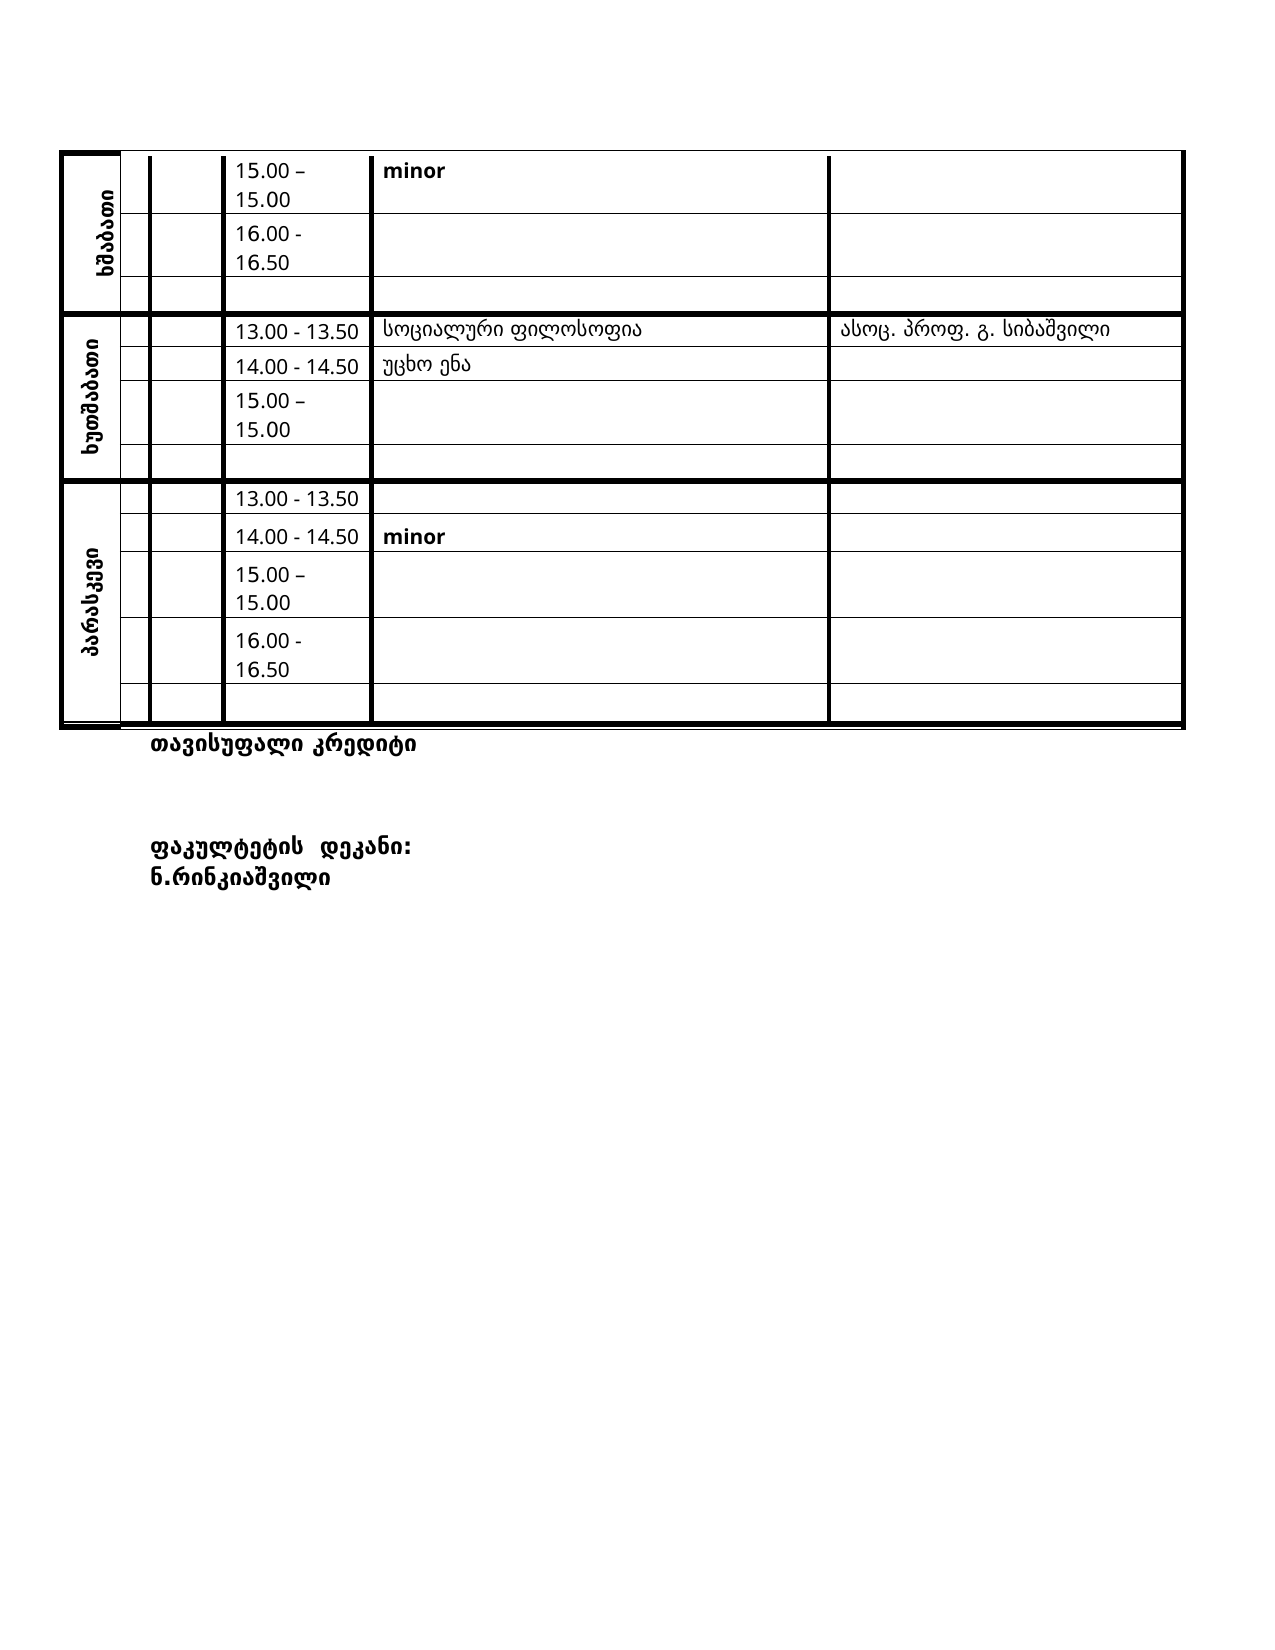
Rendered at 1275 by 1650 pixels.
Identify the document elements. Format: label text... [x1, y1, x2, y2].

table_cell 15.00 – 15.00 [226, 552, 369, 617]
table_cell [831, 214, 1181, 276]
table_cell [152, 347, 221, 380]
table_cell ხუთშაბათი [64, 317, 120, 478]
table_cell 15.00 – 15.00 [226, 381, 369, 443]
table_cell [374, 214, 827, 276]
table_cell minor [374, 514, 827, 551]
table_cell [121, 347, 148, 380]
table_cell [121, 381, 148, 443]
table_cell [831, 514, 1181, 551]
table_cell [226, 277, 369, 311]
table_cell [831, 445, 1181, 478]
table_cell [831, 552, 1181, 617]
table_cell [226, 445, 369, 478]
table_cell უცხო ენა [374, 347, 827, 380]
table_cell [152, 445, 221, 478]
text თავისუფალი კრედიტი [150, 730, 1125, 757]
table_cell [152, 317, 221, 346]
table_cell [121, 445, 148, 478]
table_cell [121, 317, 148, 346]
table_cell [831, 277, 1181, 311]
table_cell [152, 484, 221, 513]
table_cell ასოც. პროფ. გ. სიბაშვილი [831, 317, 1181, 346]
table_cell [831, 347, 1181, 380]
table_cell [152, 277, 221, 311]
table_cell [121, 484, 148, 513]
table_cell [374, 552, 827, 617]
table_cell 14.00 - 14.50 [226, 347, 369, 380]
table_cell [121, 151, 150, 213]
table_cell [226, 684, 369, 721]
table_cell [831, 381, 1181, 443]
text ფაკულტეტის დეკანი: ნ.რინკიაშვილი [150, 833, 1125, 891]
table_cell [374, 618, 827, 683]
table_cell [152, 514, 221, 551]
table_cell [831, 484, 1181, 513]
table_cell [374, 277, 827, 311]
table_cell [374, 484, 827, 513]
table_cell პარასკევი [64, 484, 120, 721]
table_cell 13.00 - 13.50 [226, 484, 369, 513]
table_cell [374, 381, 827, 443]
table_cell [831, 618, 1181, 683]
table_cell [121, 277, 148, 311]
table_cell [152, 381, 221, 443]
table_cell [121, 214, 148, 276]
table_cell [152, 618, 221, 683]
table_cell [152, 684, 221, 721]
table_cell [831, 684, 1181, 721]
table_cell minor [371, 151, 829, 213]
table_cell 16.00 - 16.50 [226, 618, 369, 683]
table_cell 15.00 – 15.00 [224, 151, 371, 213]
table_cell [829, 151, 1181, 213]
table_cell სოციალური ფილოსოფია [374, 317, 827, 346]
table_cell 13.00 - 13.50 [226, 317, 369, 346]
table_cell [121, 618, 148, 683]
table_cell [150, 151, 224, 213]
table_cell [374, 684, 827, 721]
table_cell 16.00 - 16.50 [226, 214, 369, 276]
table_cell [121, 684, 148, 721]
table_cell [121, 552, 148, 617]
table_cell [121, 514, 148, 551]
table_cell [152, 214, 221, 276]
table_cell [374, 445, 827, 478]
table_cell 14.00 - 14.50 [226, 514, 369, 551]
table_cell [152, 552, 221, 617]
